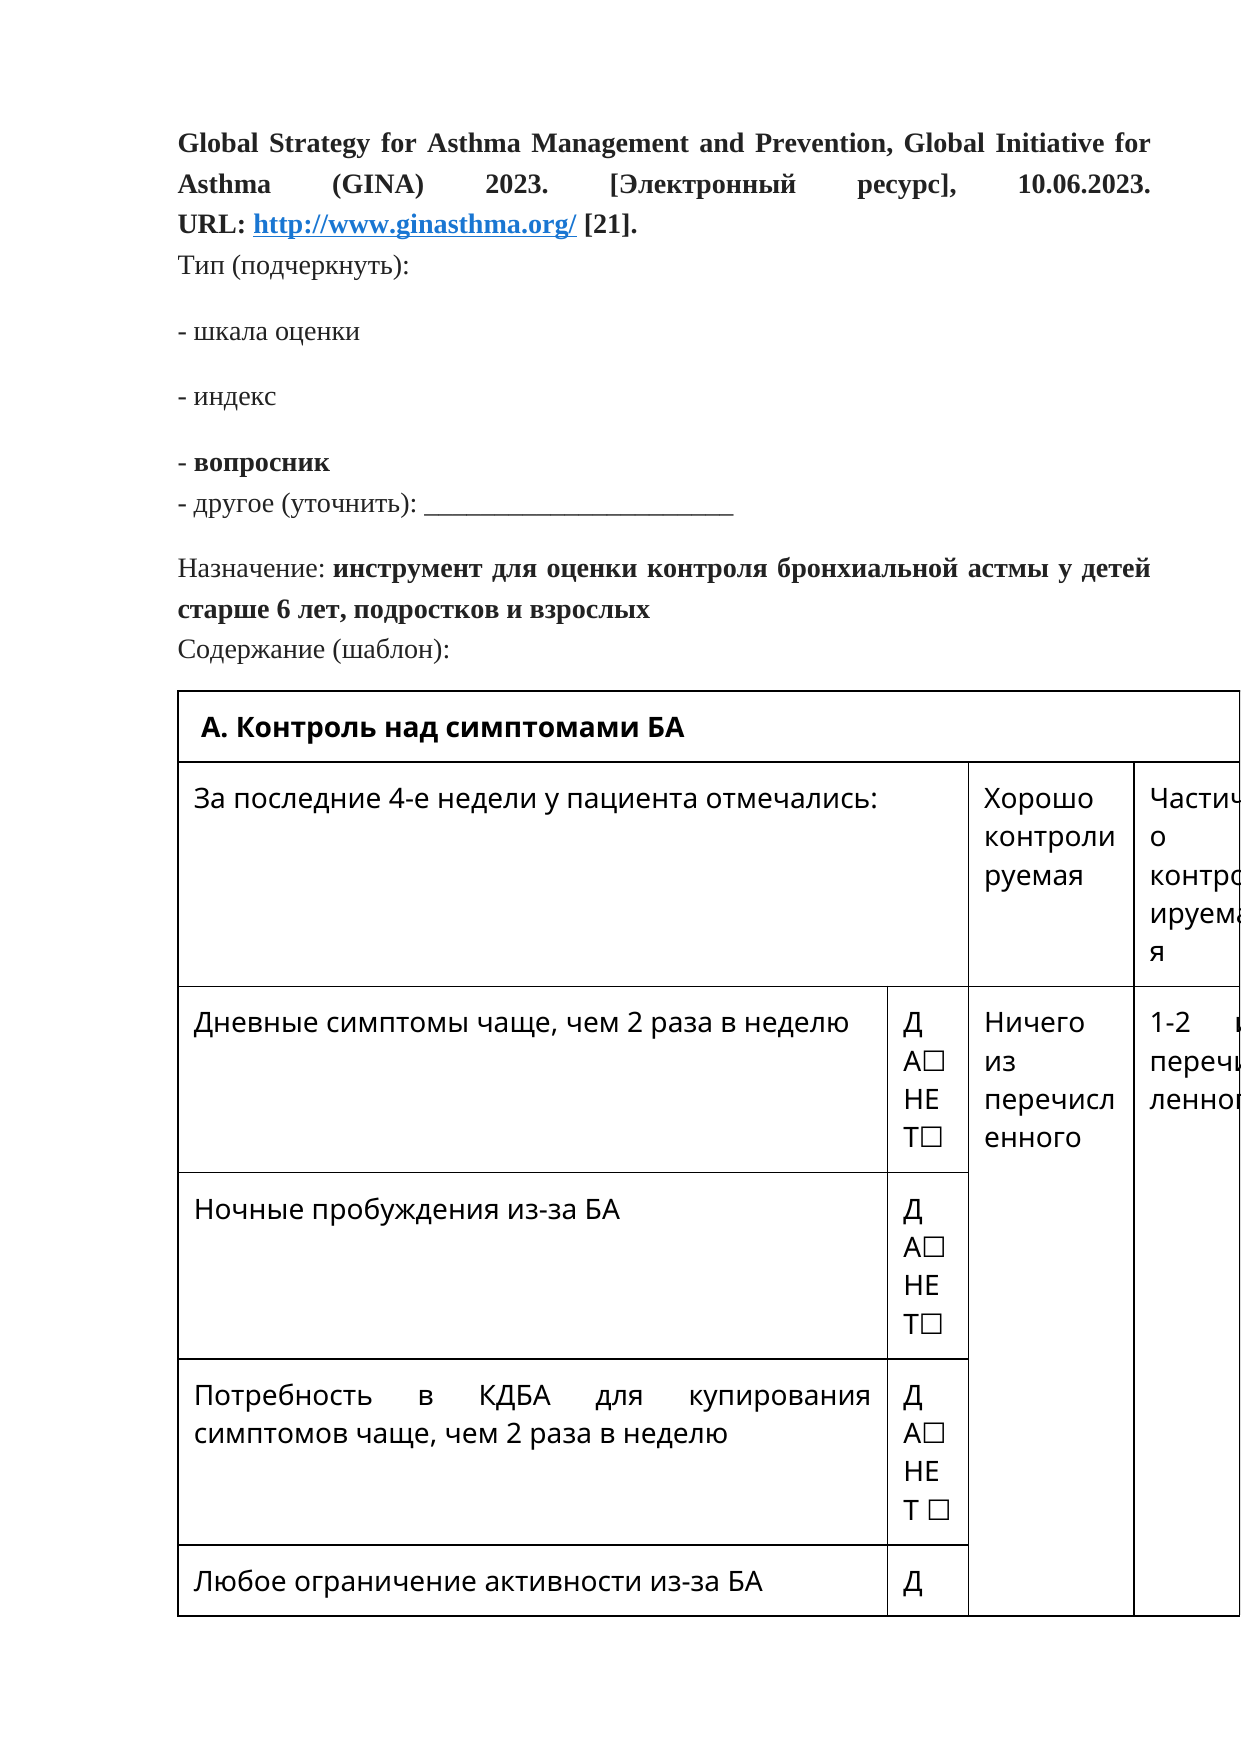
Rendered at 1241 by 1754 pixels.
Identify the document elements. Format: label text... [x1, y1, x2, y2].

table_cell ДА☐ НЕТ ☐ [888, 1360, 968, 1544]
table_cell ДА☐ НЕТ☐ [888, 987, 968, 1172]
text Тип (подчеркнуть): [177, 240, 1152, 281]
text - вопросник [177, 437, 1152, 477]
table_cell Ночные пробуждения из-за БА [179, 1173, 887, 1358]
table_cell ДА☐ НЕТ☐ [888, 1173, 968, 1358]
text - другое (уточнить): ______________________ [177, 477, 1152, 518]
table_header А. Контроль над симптомами БА [179, 692, 1239, 761]
table_cell Дневные симптомы чаще, чем 2 раза в неделю [179, 987, 887, 1172]
table_cell ДА☐ НЕТ☐ [888, 1546, 968, 1615]
table_cell За последние 4-е недели у пациента отмечались: [179, 763, 968, 986]
text Global Strategy for Asthma Management and Prevention, Global Initiative for Asthma (GINA) 2023. [Электронный ресурс], 10.06.2023. URL: http://www.ginasthma.org/ [21]. [177, 118, 1152, 240]
table_cell Ничего из перечисленного [969, 987, 1133, 1615]
text Назначение: инструмент для оценки контроля бронхиальной астмы у детей старше 6 лет, подростков и взрослых [177, 543, 1152, 624]
table_cell Потребность в КДБА для купирования симптомов чаще, чем 2 раза в неделю [179, 1360, 887, 1544]
text - индекс [177, 371, 1152, 412]
text - шкала оценки [177, 306, 1152, 346]
table_cell Хорошо контролируемая [969, 763, 1133, 986]
text Содержание (шаблон): [177, 624, 1152, 665]
table_cell 1-2 из перечисленного [1135, 987, 1239, 1615]
table_cell Любое ограничение активности из-за БА [179, 1546, 887, 1615]
table_cell Частично контролируемая [1135, 763, 1239, 986]
